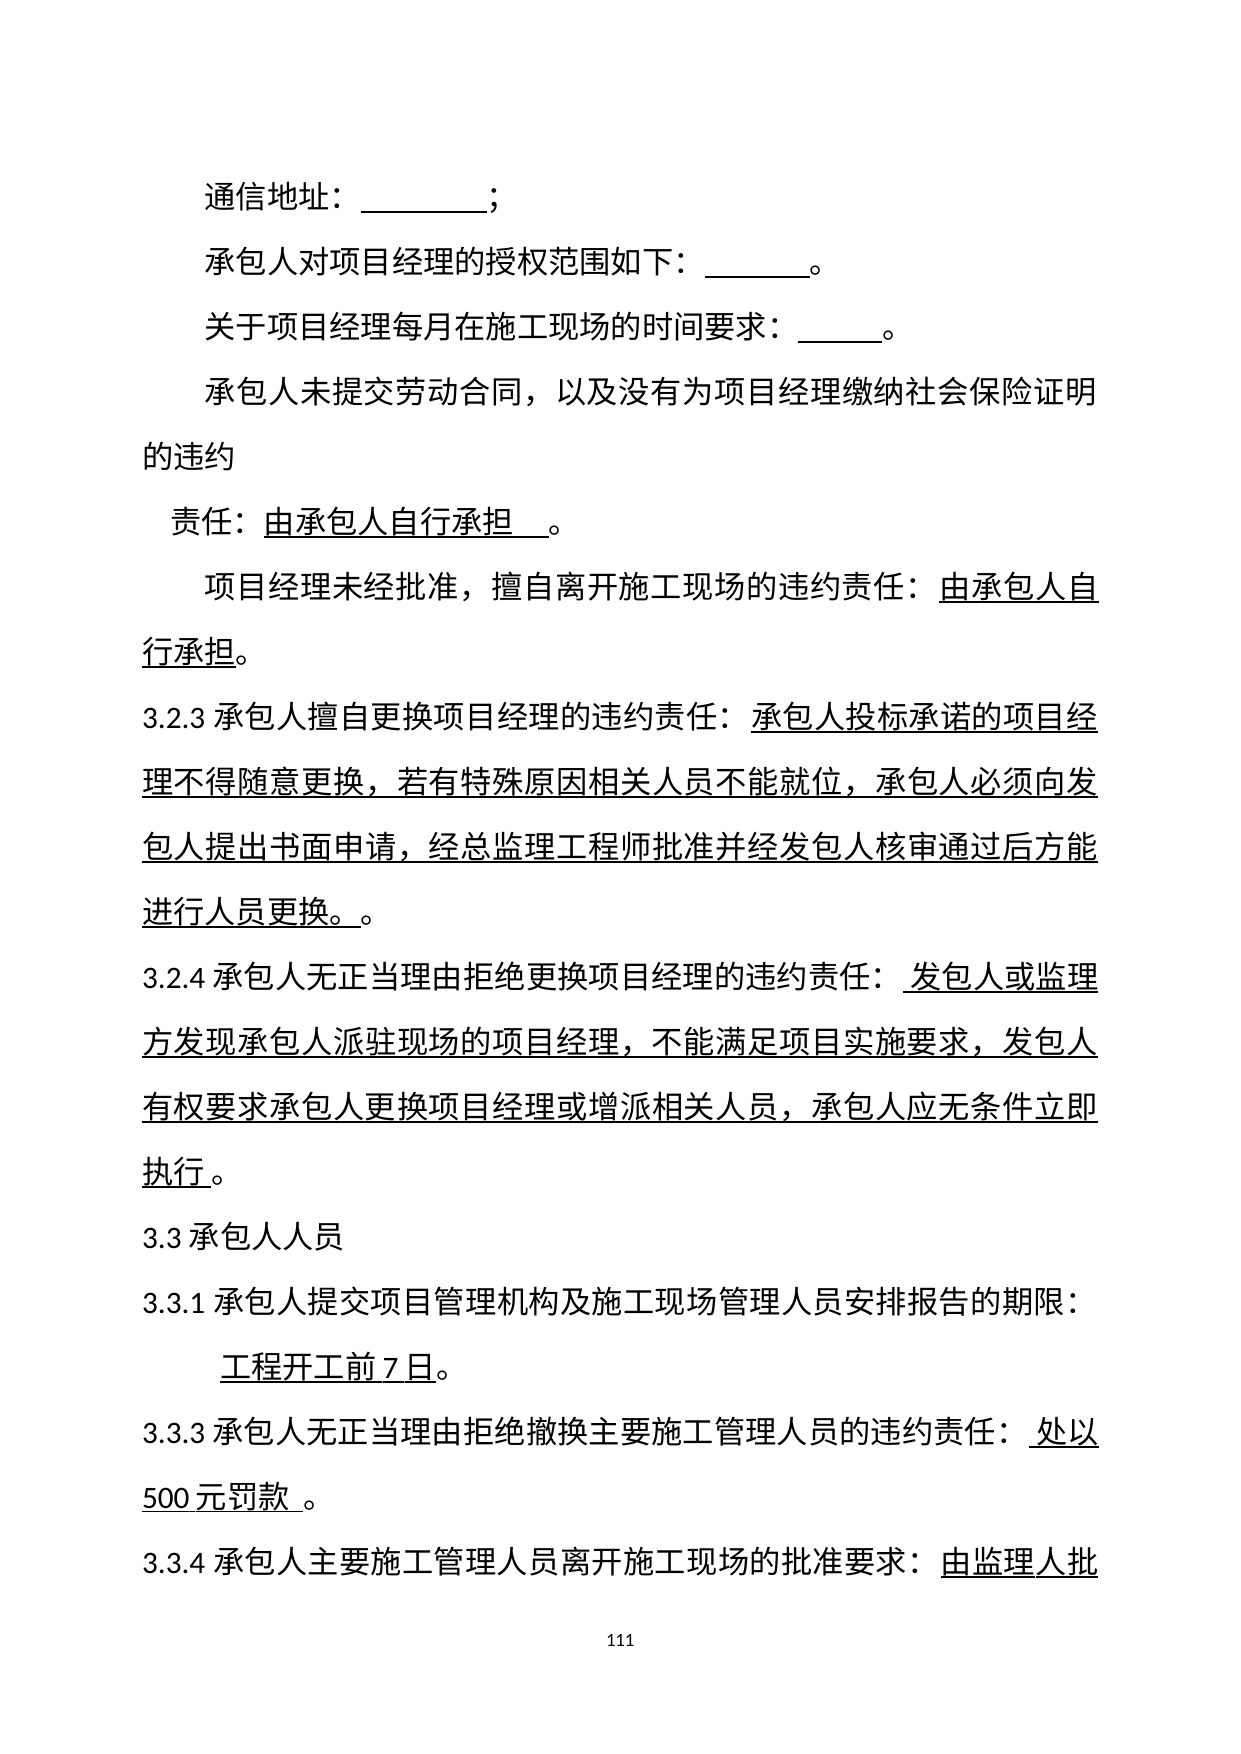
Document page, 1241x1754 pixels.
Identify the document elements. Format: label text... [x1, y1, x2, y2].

text 3.2.3 承包人擅自更换项目经理的违约责任：承包人投标承诺的项目经理不得随意更换，若有特殊原因相关人员不能就位，承包人必须向发包人提出书面申请，经总监理工程师批准并经发包人核审通过后方能进行人员更换。。 [142, 798, 1098, 861]
text 责任：由承包人自行承担 。 [142, 487, 1098, 552]
text 3.2.4 承包人无正当理由拒绝更换项目经理的违约责任： 发包人或监理方发现承包人派驻现场的项目经理，不能满足项目实施要求，发包人有权要求承包人更换项目经理或增派相关人员，承包人应无条件立即执行 。 [142, 942, 1098, 1056]
text 通信地址： ； [142, 162, 1098, 227]
text 项目经理未经批准，擅自离开施工现场的违约责任：由承包人自行承担。 [142, 552, 1098, 682]
text 承包人未提交劳动合同，以及没有为项目经理缴纳社会保险证明的违约 [142, 357, 1098, 487]
text 3.3 承包人人员 [142, 1202, 1098, 1267]
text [142, 1527, 1098, 1592]
text 3.3.1 承包人提交项目管理机构及施工现场管理人员安排报告的期限： 工程开工前7日。 [142, 1267, 1098, 1397]
text 3.2.4 承包人无正当理由拒绝更换项目经理的违约责任： 发包人或监理方发现承包人派驻现场的项目经理，不能满足项目实施要求，发包人有权要求承包人更换项目经理或增派相关人员，承包人应无条件立即执行 。 [142, 1123, 1098, 1202]
text 3.2.3 承包人擅自更换项目经理的违约责任：承包人投标承诺的项目经理不得随意更换，若有特殊原因相关人员不能就位，承包人必须向发包人提出书面申请，经总监理工程师批准并经发包人核审通过后方能进行人员更换。。 [142, 682, 1098, 796]
text 3.2.4 承包人无正当理由拒绝更换项目经理的违约责任： 发包人或监理方发现承包人派驻现场的项目经理，不能满足项目实施要求，发包人有权要求承包人更换项目经理或增派相关人员，承包人应无条件立即执行 。 [142, 1058, 1098, 1121]
text 3.3.3 承包人无正当理由拒绝撤换主要施工管理人员的违约责任： 处以500元罚款 。 [142, 1397, 1098, 1527]
text 3.2.3 承包人擅自更换项目经理的违约责任：承包人投标承诺的项目经理不得随意更换，若有特殊原因相关人员不能就位，承包人必须向发包人提出书面申请，经总监理工程师批准并经发包人核审通过后方能进行人员更换。。 [142, 863, 1098, 942]
text 关于项目经理每月在施工现场的时间要求： 。 [142, 292, 1098, 357]
text 承包人对项目经理的授权范围如下： 。 [142, 227, 1098, 292]
